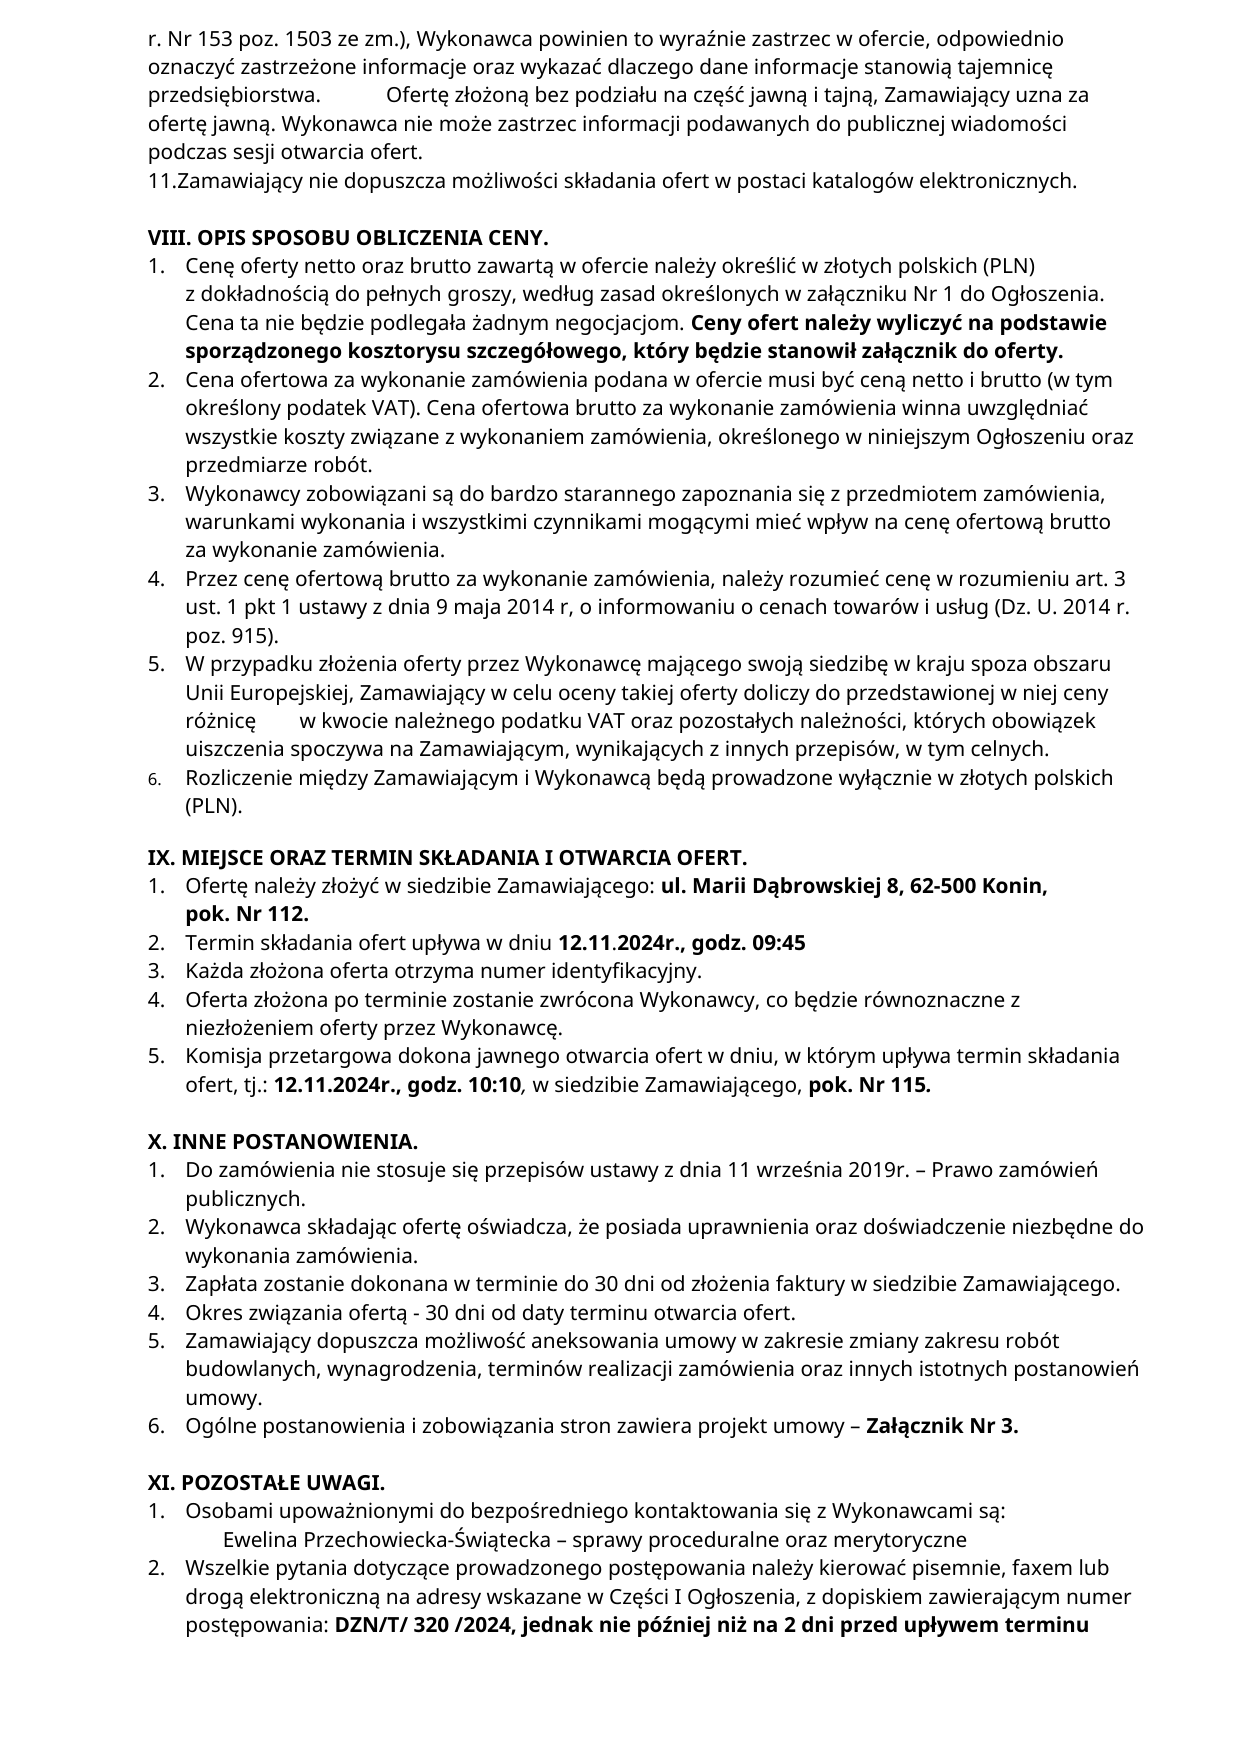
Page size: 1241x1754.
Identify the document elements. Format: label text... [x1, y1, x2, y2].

list Ofertę należy złożyć w siedzibie Zamawiającego: ul. Marii Dąbrowskiej 8, 62-500 Konin, pok. Nr 112. [148, 871, 1152, 928]
list Ogólne postanowienia i zobowiązania stron zawiera projekt umowy – Załącznik Nr 3. [148, 1411, 1152, 1440]
list Do zamówienia nie stosuje się przepisów ustawy z dnia 11 września 2019r. – Prawo zamówień publicznych. [148, 1155, 1152, 1212]
text X. INNE POSTANOWIENIA. [148, 1127, 1152, 1155]
list Każda złożona oferta otrzyma numer identyfikacyjny. [148, 956, 1152, 985]
list Osobami upoważnionymi do bezpośredniego kontaktowania się z Wykonawcami są: [148, 1497, 1152, 1525]
list Cenę oferty netto oraz brutto zawartą w ofercie należy określić w złotych polskich (PLN) z dokładnością do pełnych groszy, według zasad określonych w załączniku Nr 1 do Ogłoszenia. [148, 251, 1152, 308]
list W przypadku złożenia oferty przez Wykonawcę mającego swoją siedzibę w kraju spoza obszaru Unii Europejskiej, Zamawiający w celu oceny takiej oferty doliczy do przedstawionej w niej ceny różnicę w kwocie należnego podatku VAT oraz pozostałych należności, których obowiązek uiszczenia spoczywa na Zamawiającym, wynikających z innych przepisów, w tym celnych. [148, 649, 1152, 763]
text 11.Zamawiający nie dopuszcza możliwości składania ofert w postaci katalogów elektronicznych. [148, 166, 1152, 194]
list Komisja przetargowa dokona jawnego otwarcia ofert w dniu, w którym upływa termin składania ofert, tj.: 12.11.2024r., godz. 10:10, w siedzibie Zamawiającego, pok. Nr 115. [148, 1042, 1152, 1098]
list Termin składania ofert upływa w dniu 12.11.2024r., godz. 09:45 [148, 928, 1152, 956]
text IX. MIEJSCE ORAZ TERMIN SKŁADANIA I OTWARCIA OFERT. [148, 843, 1152, 871]
list Cena ofertowa za wykonanie zamówienia podana w ofercie musi być ceną netto i brutto (w tym określony podatek VAT). Cena ofertowa brutto za wykonanie zamówienia winna uwzględniać wszystkie koszty związane z wykonaniem zamówienia, określonego w niniejszym Ogłoszeniu oraz przedmiarze robót. [148, 365, 1152, 479]
list Oferta złożona po terminie zostanie zwrócona Wykonawcy, co będzie równoznaczne z niezłożeniem oferty przez Wykonawcę. [148, 985, 1152, 1042]
list Przez cenę ofertową brutto za wykonanie zamówienia, należy rozumieć cenę w rozumieniu art. 3 ust. 1 pkt 1 ustawy z dnia 9 maja 2014 r, o informowaniu o cenach towarów i usług (Dz. U. 2014 r. poz. 915). [148, 564, 1152, 649]
text Cena ta nie będzie podlegała żadnym negocjacjom. Ceny ofert należy wyliczyć na podstawie sporządzonego kosztorysu szczegółowego, który będzie stanowił załącznik do oferty. [185, 308, 1152, 365]
list Wykonawca składając ofertę oświadcza, że posiada uprawnienia oraz doświadczenie niezbędne do wykonania zamówienia. [148, 1212, 1152, 1269]
text VIII. OPIS SPOSOBU OBLICZENIA CENY. [148, 223, 1152, 251]
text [148, 24, 1152, 166]
list Zapłata zostanie dokonana w terminie do 30 dni od złożenia faktury w siedzibie Zamawiającego. [148, 1269, 1152, 1298]
text XI. POZOSTAŁE UWAGI. [148, 1468, 1152, 1497]
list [148, 1553, 1152, 1639]
list Wykonawcy zobowiązani są do bardzo starannego zapoznania się z przedmiotem zamówienia, warunkami wykonania i wszystkimi czynnikami mogącymi mieć wpływ na cenę ofertową brutto za wykonanie zamówienia. [148, 479, 1152, 564]
list Rozliczenie między Zamawiającym i Wykonawcą będą prowadzone wyłącznie w złotych polskich (PLN). [148, 763, 1152, 820]
text Ewelina Przechowiecka-Świątecka – sprawy proceduralne oraz merytoryczne [223, 1525, 1152, 1553]
list Zamawiający dopuszcza możliwość aneksowania umowy w zakresie zmiany zakresu robót budowlanych, wynagrodzenia, terminów realizacji zamówienia oraz innych istotnych postanowień umowy. [148, 1326, 1152, 1411]
list Okres związania ofertą - 30 dni od daty terminu otwarcia ofert. [148, 1298, 1152, 1326]
